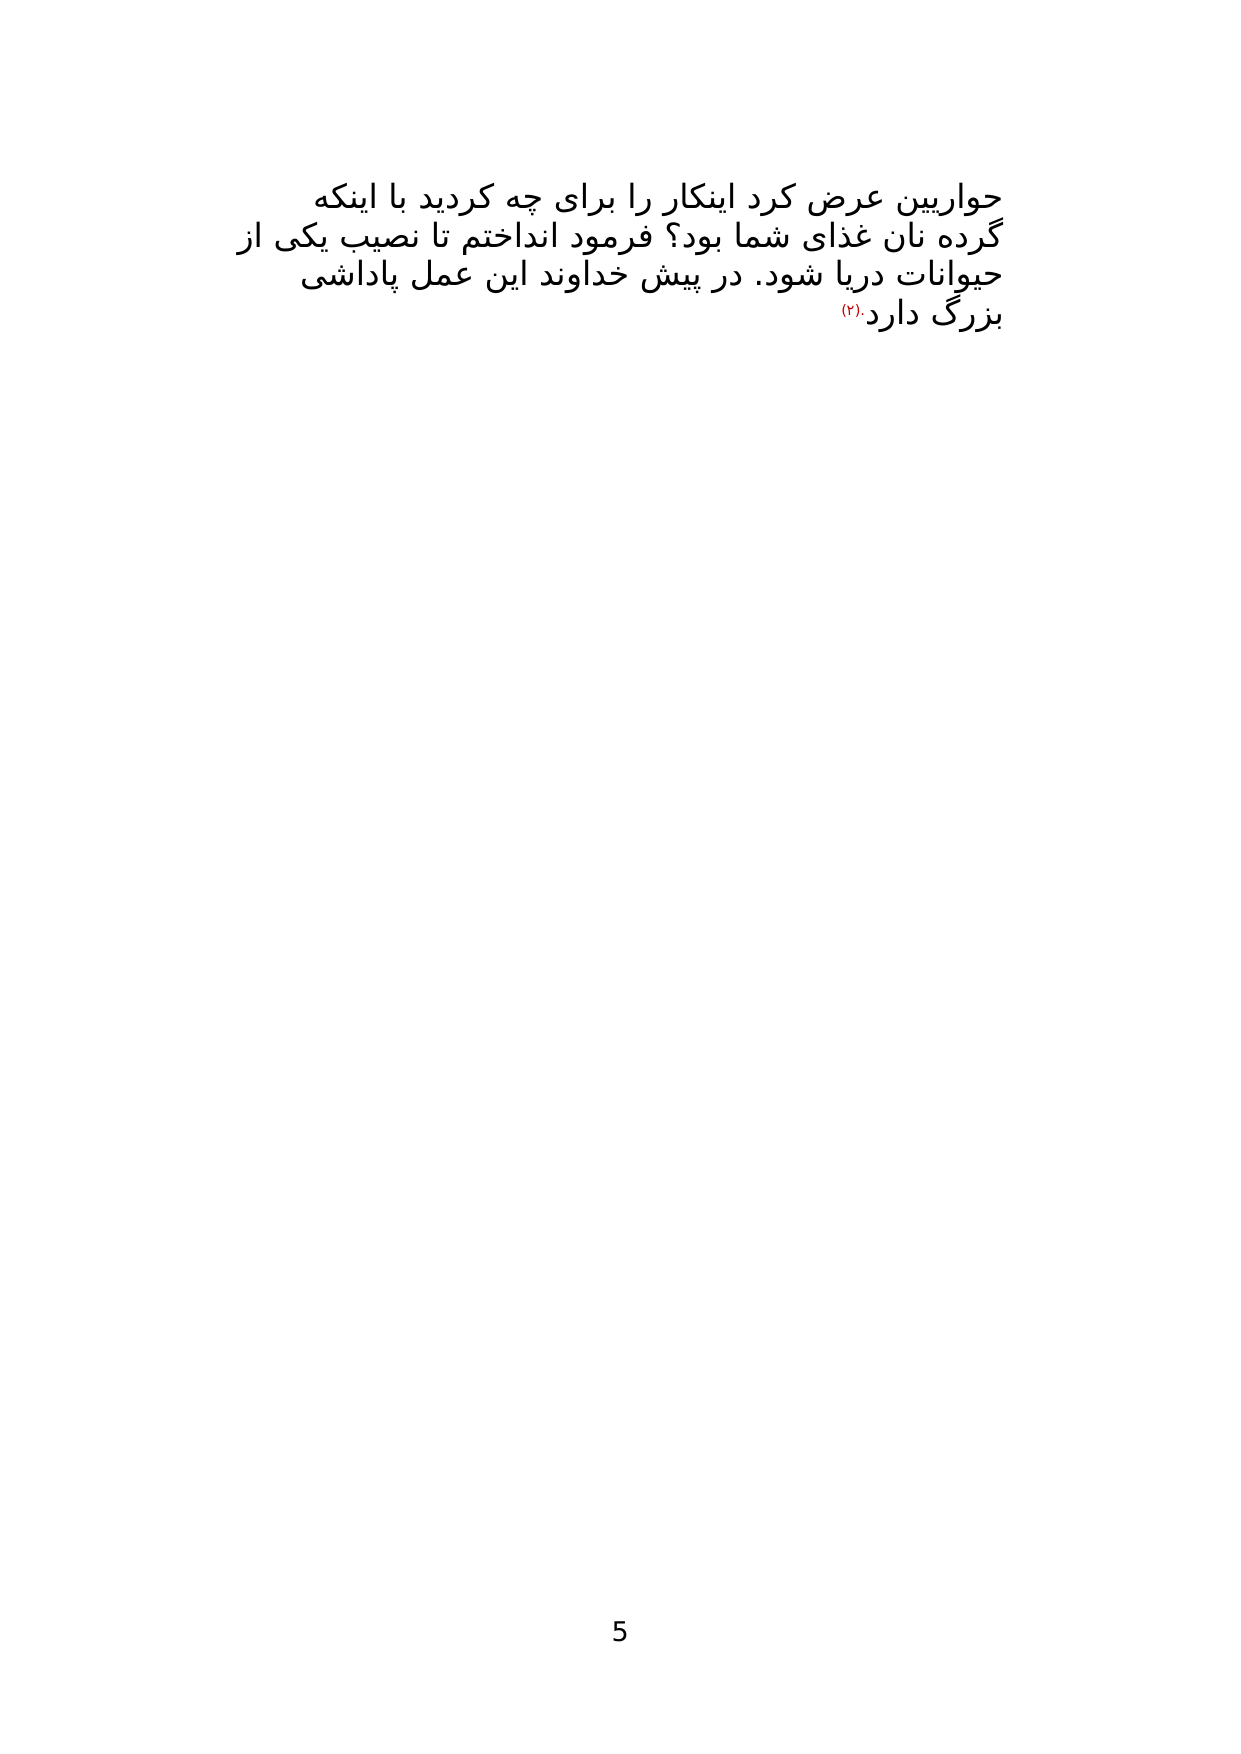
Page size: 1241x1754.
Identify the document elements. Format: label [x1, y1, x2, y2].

text [236, 177, 1004, 333]
